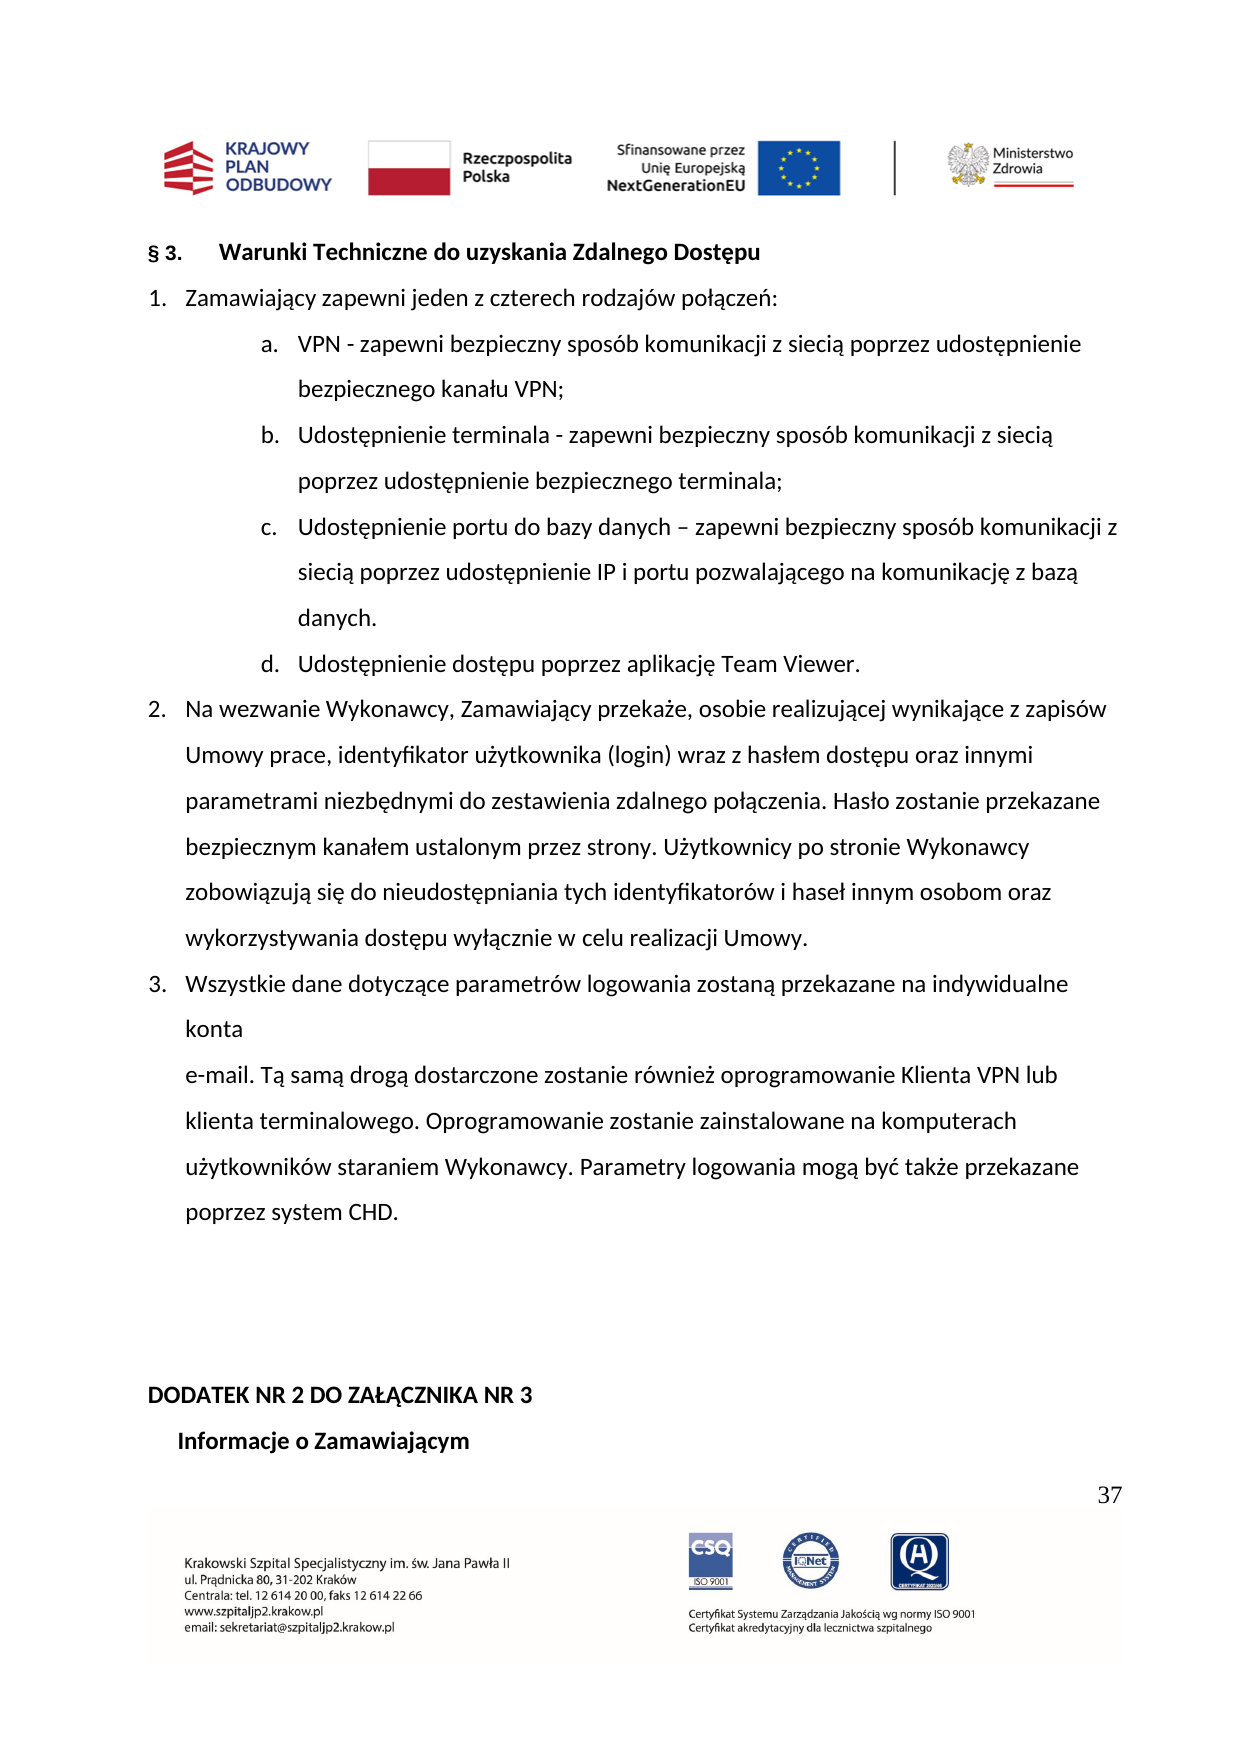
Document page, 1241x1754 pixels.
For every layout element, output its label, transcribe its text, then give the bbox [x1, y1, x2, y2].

list Udostępnienie dostępu poprzez aplikację Team Viewer. [261, 648, 1122, 678]
list Udostępnienie terminala - zapewni bezpieczny sposób komunikacji z siecią poprzez udostępnienie bezpiecznego terminala; [261, 419, 1122, 495]
list Udostępnienie portu do bazy danych – zapewni bezpieczny sposób komunikacji z siecią poprzez udostępnienie IP i portu pozwalającego na komunikację z bazą danych. [261, 511, 1122, 633]
list Warunki Techniczne do uzyskania Zdalnego Dostępu [148, 236, 1122, 267]
picture [147, 1508, 1123, 1664]
list Wszystkie dane dotyczące parametrów logowania zostaną przekazane na indywidualne konta e-mail. Tą samą drogą dostarczone zostanie również oprogramowanie Klienta VPN lub klienta terminalowego. Oprogramowanie zostanie zainstalowane na komputerach użytkowników staraniem Wykonawcy. Parametry logowania mogą być także przekazane poprzez system CHD. [148, 968, 1122, 1227]
list Zamawiający zapewni jeden z czterech rodzajów połączeń: [148, 282, 1122, 312]
list VPN - zapewni bezpieczny sposób komunikacji z siecią poprzez udostępnienie bezpiecznego kanału VPN; [261, 328, 1122, 404]
picture [147, 118, 1093, 212]
list Na wezwanie Wykonawcy, Zamawiający przekaże, osobie realizującej wynikające z zapisów Umowy prace, identyfikator użytkownika (login) wraz z hasłem dostępu oraz innymi parametrami niezbędnymi do zestawienia zdalnego połączenia. Hasło zostanie przekazane bezpiecznym kanałem ustalonym przez strony. Użytkownicy po stronie Wykonawcy zobowiązują się do nieudostępniania tych identyfikatorów i haseł innym osobom oraz wykorzystywania dostępu wyłącznie w celu realizacji Umowy. [148, 693, 1122, 953]
text DODATEK NR 2 DO ZAŁĄCZNIKA NR 3 [148, 1379, 1122, 1410]
text Informacje o Zamawiającym [177, 1425, 1122, 1456]
